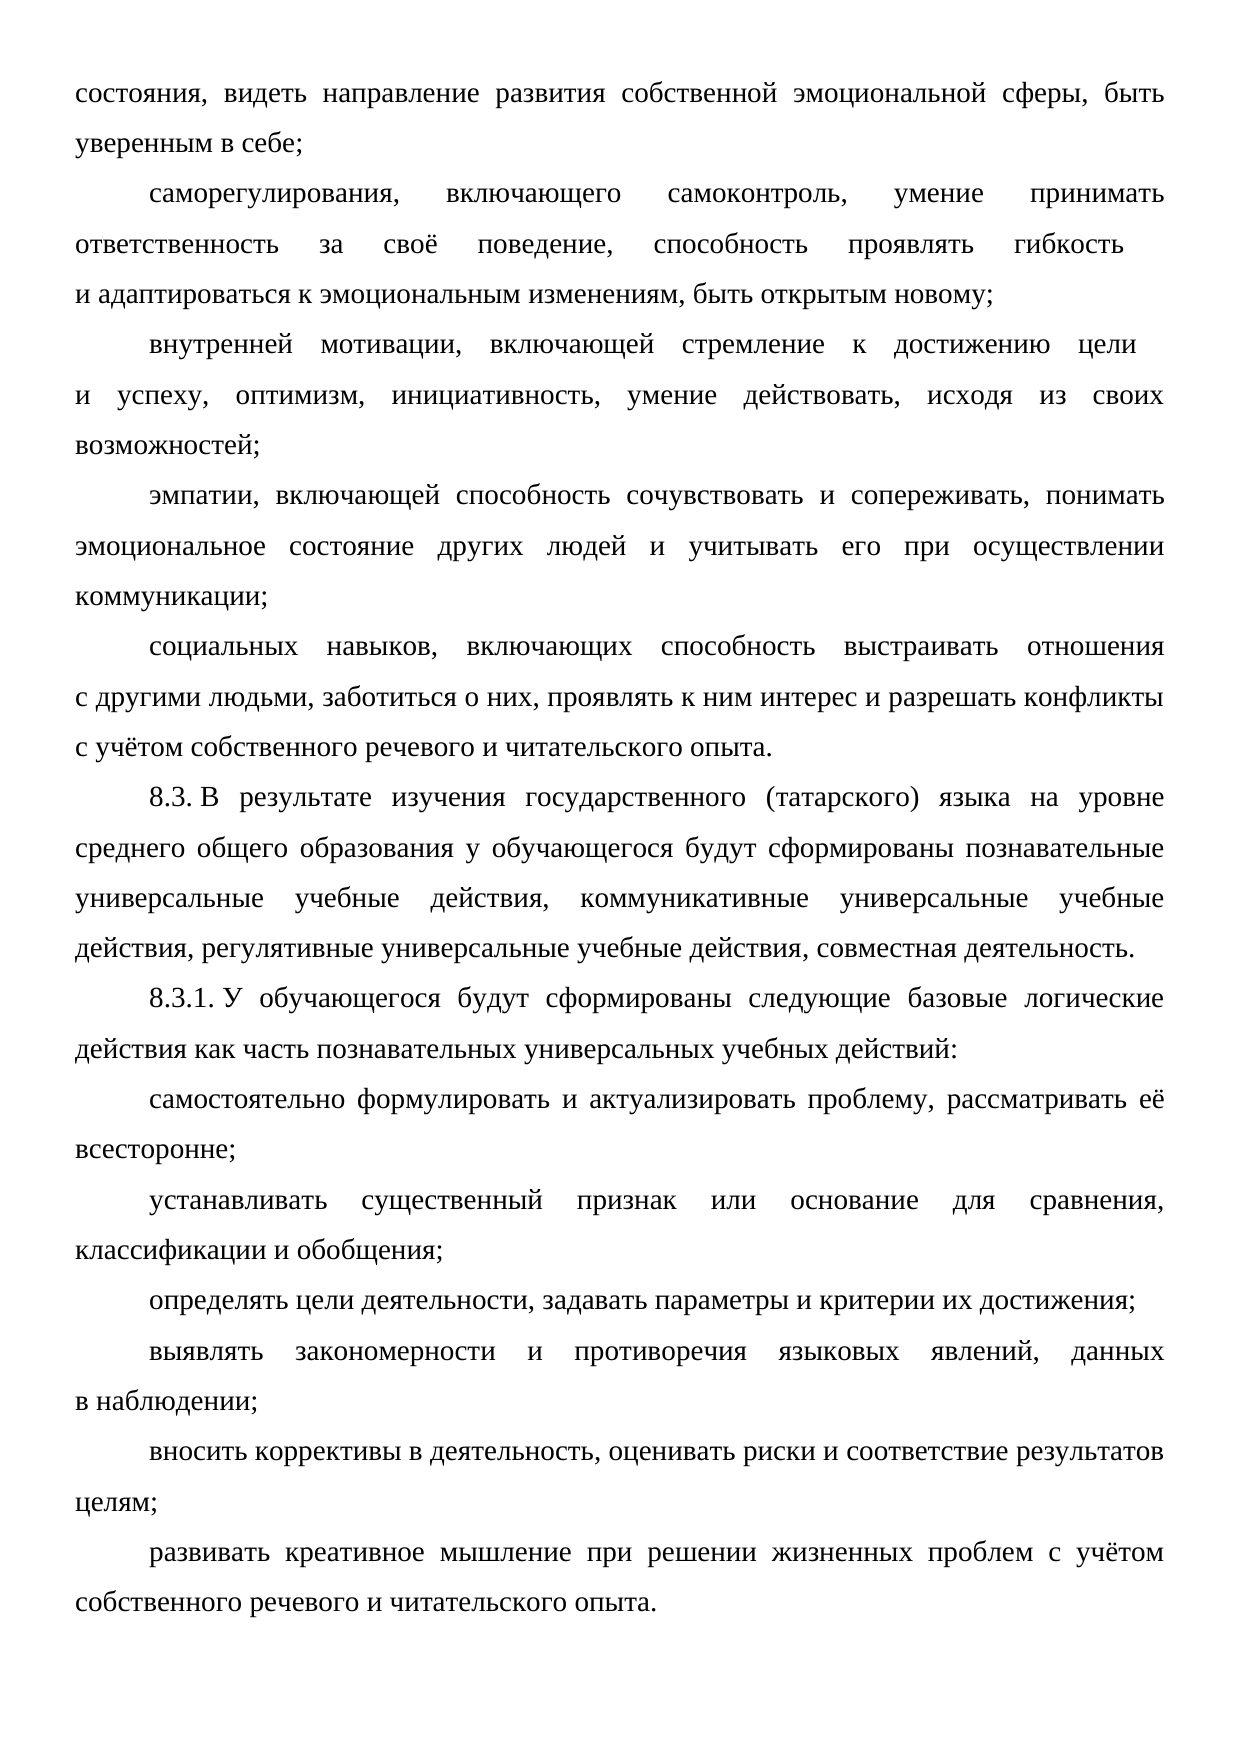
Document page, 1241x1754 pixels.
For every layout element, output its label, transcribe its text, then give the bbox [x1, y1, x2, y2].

text самостоятельно формулировать и актуализировать проблему, рассматривать её всесторонне; [75, 1081, 1165, 1165]
text саморегулирования, включающего самоконтроль, умение принимать ответственность за своё поведение, способность проявлять гибкость и адаптироваться к эмоциональным изменениям, быть открытым новому; [75, 176, 1165, 310]
text эмпатии, включающей способность сочувствовать и сопереживать, понимать эмоциональное состояние других людей и учитывать его при осуществлении коммуникации; [75, 477, 1165, 612]
text социальных навыков, включающих способность выстраивать отношения с другими людьми, заботиться о них, проявлять к ним интерес и разрешать конфликты с учётом собственного речевого и читательского опыта. [75, 628, 1165, 763]
text внутренней мотивации, включающей стремление к достижению цели и успеху, оптимизм, инициативность, умение действовать, исходя из своих возможностей; [75, 327, 1165, 461]
text 8.3. В результате изучения государственного (татарского) языка на уровне среднего общего образования у обучающегося будут сформированы познавательные универсальные учебные действия, коммуникативные универсальные учебные действия, регулятивные универсальные учебные действия, совместная деятельность. [75, 779, 1165, 964]
text развивать креативное мышление при решении жизненных проблем с учётом собственного речевого и читательского опыта. [75, 1534, 1165, 1618]
text 8.3.1. У обучающегося будут сформированы следующие базовые логические действия как часть познавательных универсальных учебных действий: [75, 981, 1165, 1064]
text определять цели деятельности, задавать параметры и критерии их достижения; [75, 1282, 1165, 1316]
text устанавливать существенный признак или основание для сравнения, классификации и обобщения; [75, 1182, 1165, 1266]
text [75, 75, 1165, 159]
text вносить коррективы в деятельность, оценивать риски и соответствие результатов целям; [75, 1433, 1165, 1517]
text выявлять закономерности и противоречия языковых явлений, данных в наблюдении; [75, 1333, 1165, 1417]
